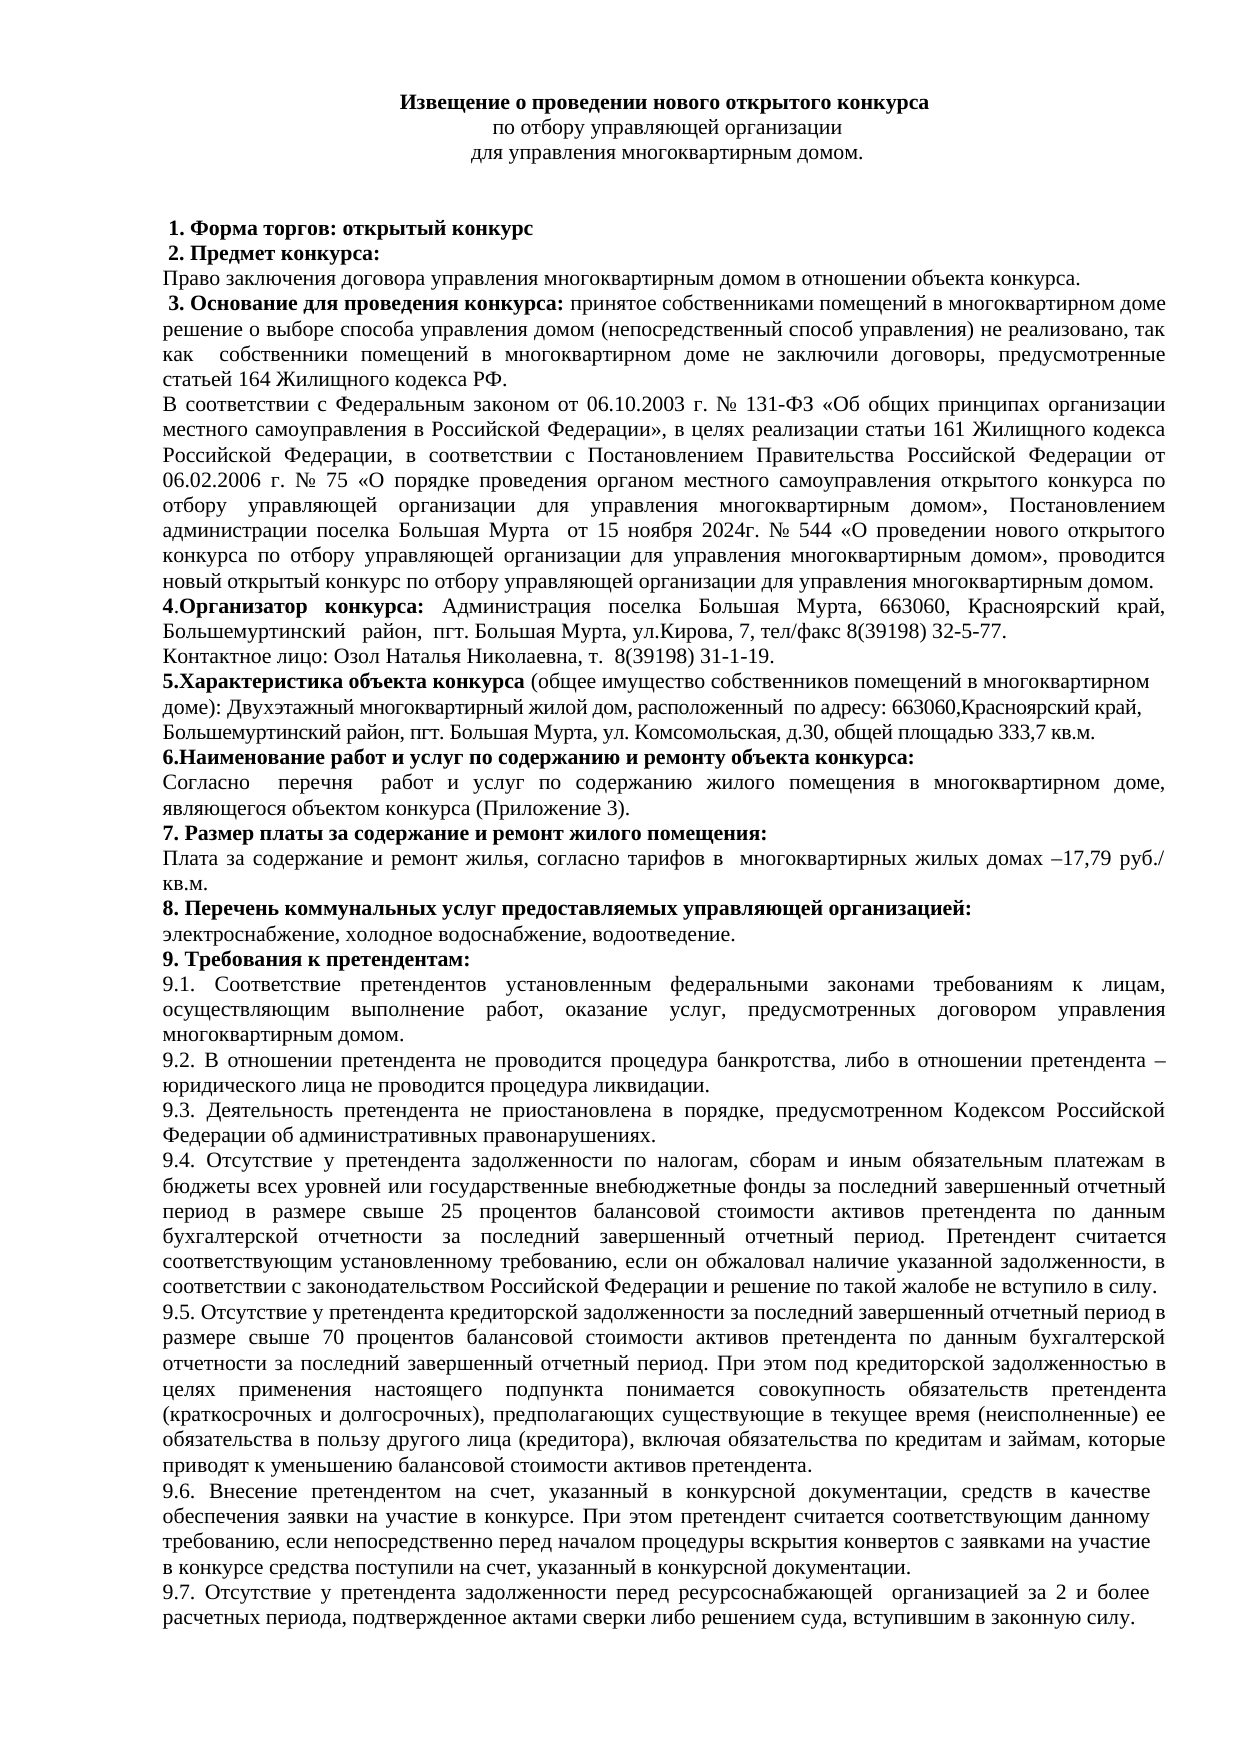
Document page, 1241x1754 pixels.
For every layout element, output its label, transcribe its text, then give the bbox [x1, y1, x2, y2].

text 9.7. Отсутствие у претендента задолженности перед ресурсоснабжающей организацией за 2 и более расчетных периода, подтвержденное актами сверки либо решением суда, вступившим в законную силу. [162, 1579, 1152, 1629]
text Извещение о проведении нового открытого конкурса [162, 89, 1167, 114]
text В соответствии с Федеральным законом от 06.10.2003 г. № 131-ФЗ «Об общих принципах организации местного самоуправления в Российской Федерации», в целях реализации статьи 161 Жилищного кодекса Российской Федерации, в соответствии с Постановлением Правительства Российской Федерации от 06.02.2006 г. № 75 «О порядке проведения органом местного самоуправления открытого конкурса по отбору управляющей организации для управления многоквартирным домом», Постановлением администрации поселка Большая Мурта от 15 ноября 2024г. № 544 «О проведении нового открытого конкурса по отбору управляющей организации для управления многоквартирным домом», проводится новый открытый конкурс по отбору управляющей организации для управления многоквартирным домом. [162, 391, 1167, 593]
text 3. Основание для проведения конкурса: принятое собственниками помещений в многоквартирном доме решение о выборе способа управления домом (непосредственный способ управления) не реализовано, так как собственники помещений в многоквартирном доме не заключили договоры, предусмотренные статьей 164 Жилищного кодекса РФ. [162, 290, 1167, 391]
text 1. Форма торгов: открытый конкурс [162, 215, 1167, 240]
text Согласно перечня работ и услуг по содержанию жилого помещения в многоквартирном доме, являющегося объектом конкурса (Приложение 3). [162, 769, 1167, 820]
text электроснабжение, холодное водоснабжение, водоотведение. [162, 921, 1167, 946]
text по отбору управляющей организации [162, 114, 1167, 139]
text 9.5. Отсутствие у претендента кредиторской задолженности за последний завершенный отчетный период в размере свыше 70 процентов балансовой стоимости активов претендента по данным бухгалтерской отчетности за последний завершенный отчетный период. При этом под кредиторской задолженностью в целях применения настоящего подпункта понимается совокупность обязательств претендента (краткосрочных и долгосрочных), предполагающих существующие в текущее время (неисполненные) ее обязательства в пользу другого лица (кредитора), включая обязательства по кредитам и займам, которые приводят к уменьшению балансовой стоимости активов претендента. [162, 1299, 1167, 1478]
text 6.Наименование работ и услуг по содержанию и ремонту объекта конкурса: [162, 744, 1167, 769]
text для управления многоквартирным домом. [162, 139, 1167, 164]
text 4.Организатор конкурса: Администрация поселка Большая Мурта, 663060, Красноярский край, Большемуртинский район, пгт. Большая Мурта, ул.Кирова, 7, тел/факс 8(39198) 32-5-77. [162, 593, 1167, 643]
text 8. Перечень коммунальных услуг предоставляемых управляющей организацией: [162, 895, 1167, 921]
text 5.Характеристика объекта конкурса (общее имущество собственников помещений в многоквартирном доме): Двухэтажный многоквартирный жилой дом, расположенный по адресу: 663060,Красноярский край, Большемуртинский район, пгт. Большая Мурта, ул. Комсомольская, д.30, общей площадью 333,7 кв.м. [162, 668, 1152, 744]
text 9.1. Соответствие претендентов установленным федеральными законами требованиям к лицам, осуществляющим выполнение работ, оказание услуг, предусмотренных договором управления многоквартирным домом. [162, 971, 1167, 1047]
text 9.4. Отсутствие у претендента задолженности по налогам, сборам и иным обязательным платежам в бюджеты всех уровней или государственные внебюджетные фонды за последний завершенный отчетный период в размере свыше 25 процентов балансовой стоимости активов претендента по данным бухгалтерской отчетности за последний завершенный отчетный период. Претендент считается соответствующим установленному требованию, если он обжаловал наличие указанной задолженности, в соответствии с законодательством Российской Федерации и решение по такой жалобе не вступило в силу. [162, 1147, 1167, 1299]
text Плата за содержание и ремонт жилья, согласно тарифов в многоквартирных жилых домах –17,79 руб./ кв.м. [162, 845, 1167, 895]
text Право заключения договора управления многоквартирным домом в отношении объекта конкурса. [162, 265, 1167, 290]
text 9.2. В отношении претендента не проводится процедура банкротства, либо в отношении претендента – юридического лица не проводится процедура ликвидации. [162, 1047, 1167, 1097]
text 9.3. Деятельность претендента не приостановлена в порядке, предусмотренном Кодексом Российской Федерации об административных правонарушениях. [162, 1097, 1167, 1147]
text Контактное лицо: Озол Наталья Николаевна, т. 8(39198) 31-1-19. [162, 643, 1167, 668]
text 9.6. Внесение претендентом на счет, указанный в конкурсной документации, средств в качестве обеспечения заявки на участие в конкурсе. При этом претендент считается соответствующим данному требованию, если непосредственно перед началом процедуры вскрытия конвертов с заявками на участие в конкурсе средства поступили на счет, указанный в конкурсной документации. [162, 1478, 1152, 1579]
text 7. Размер платы за содержание и ремонт жилого помещения: [162, 820, 1167, 845]
text 2. Предмет конкурса: [162, 240, 1167, 265]
text 9. Требования к претендентам: [162, 946, 1167, 971]
